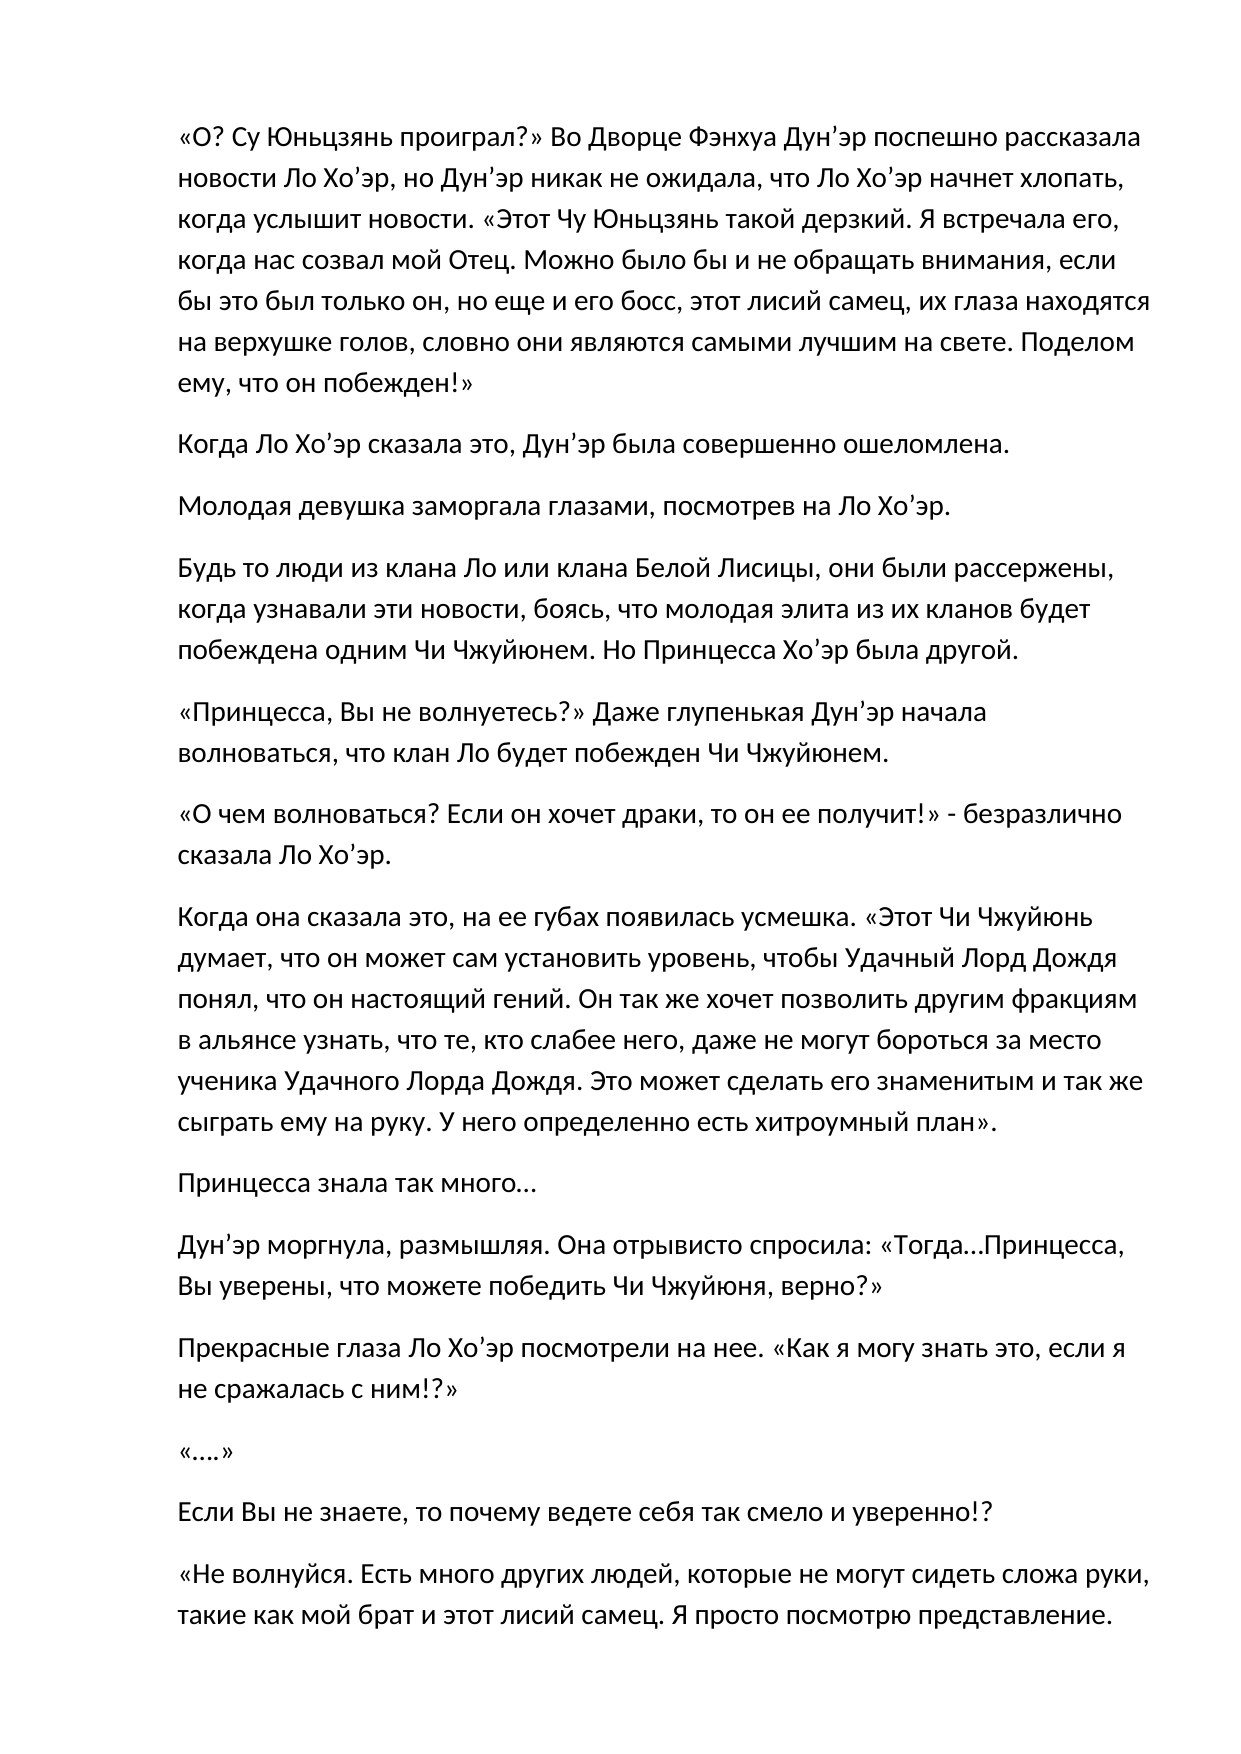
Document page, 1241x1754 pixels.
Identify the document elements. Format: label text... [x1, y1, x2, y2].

text «….» [177, 1432, 1152, 1467]
text Будь то люди из клана Ло или клана Белой Лисицы, они были рассержены, когда узнавали эти новости, боясь, что молодая элита из их кланов будет побеждена одним Чи Чжуйюнем. Но Принцесса Хо’эр была другой. [177, 549, 1152, 667]
text Принцесса знала так много… [177, 1164, 1152, 1200]
text Когда Ло Хо’эр сказала это, Дун’эр была совершенно ошеломлена. [177, 426, 1152, 461]
text Когда она сказала это, на ее губах появилась усмешка. «Этот Чи Чжуйюнь думает, что он может сам установить уровень, чтобы Удачный Лорд Дождя понял, что он настоящий гений. Он так же хочет позволить другим фракциям в альянсе узнать, что те, кто слабее него, даже не могут бороться за место ученика Удачного Лорда Дождя. Это может сделать его знаменитым и так же сыграть ему на руку. У него определенно есть хитроумный план». [177, 898, 1152, 1138]
text Если Вы не знаете, то почему ведете себя так смело и уверенно!? [177, 1493, 1152, 1529]
text Прекрасные глаза Ло Хо’эр посмотрели на нее. «Как я могу знать это, если я не сражалась с ним!?» [177, 1329, 1152, 1406]
text «О? Су Юньцзянь проиграл?» Во Дворце Фэнхуа Дун’эр поспешно рассказала новости Ло Хо’эр, но Дун’эр никак не ожидала, что Ло Хо’эр начнет хлопать, когда услышит новости. «Этот Чу Юньцзянь такой дерзкий. Я встречала его, когда нас созвал мой Отец. Можно было бы и не обращать внимания, если бы это был только он, но еще и его босс, этот лисий самец, их глаза находятся на верхушке голов, словно они являются самыми лучшим на свете. Поделом ему, что он побежден!» [177, 118, 1152, 399]
text Молодая девушка заморгала глазами, посмотрев на Ло Хо’эр. [177, 487, 1152, 523]
text «О чем волноваться? Если он хочет драки, то он ее получит!» - безразлично сказала Ло Хо’эр. [177, 795, 1152, 872]
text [177, 1555, 1152, 1632]
text «Принцесса, Вы не волнуетесь?» Даже глупенькая Дун’эр начала волноваться, что клан Ло будет побежден Чи Чжуйюнем. [177, 693, 1152, 769]
text Дун’эр моргнула, размышляя. Она отрывисто спросила: «Тогда…Принцесса, Вы уверены, что можете победить Чи Чжуйюня, верно?» [177, 1226, 1152, 1303]
